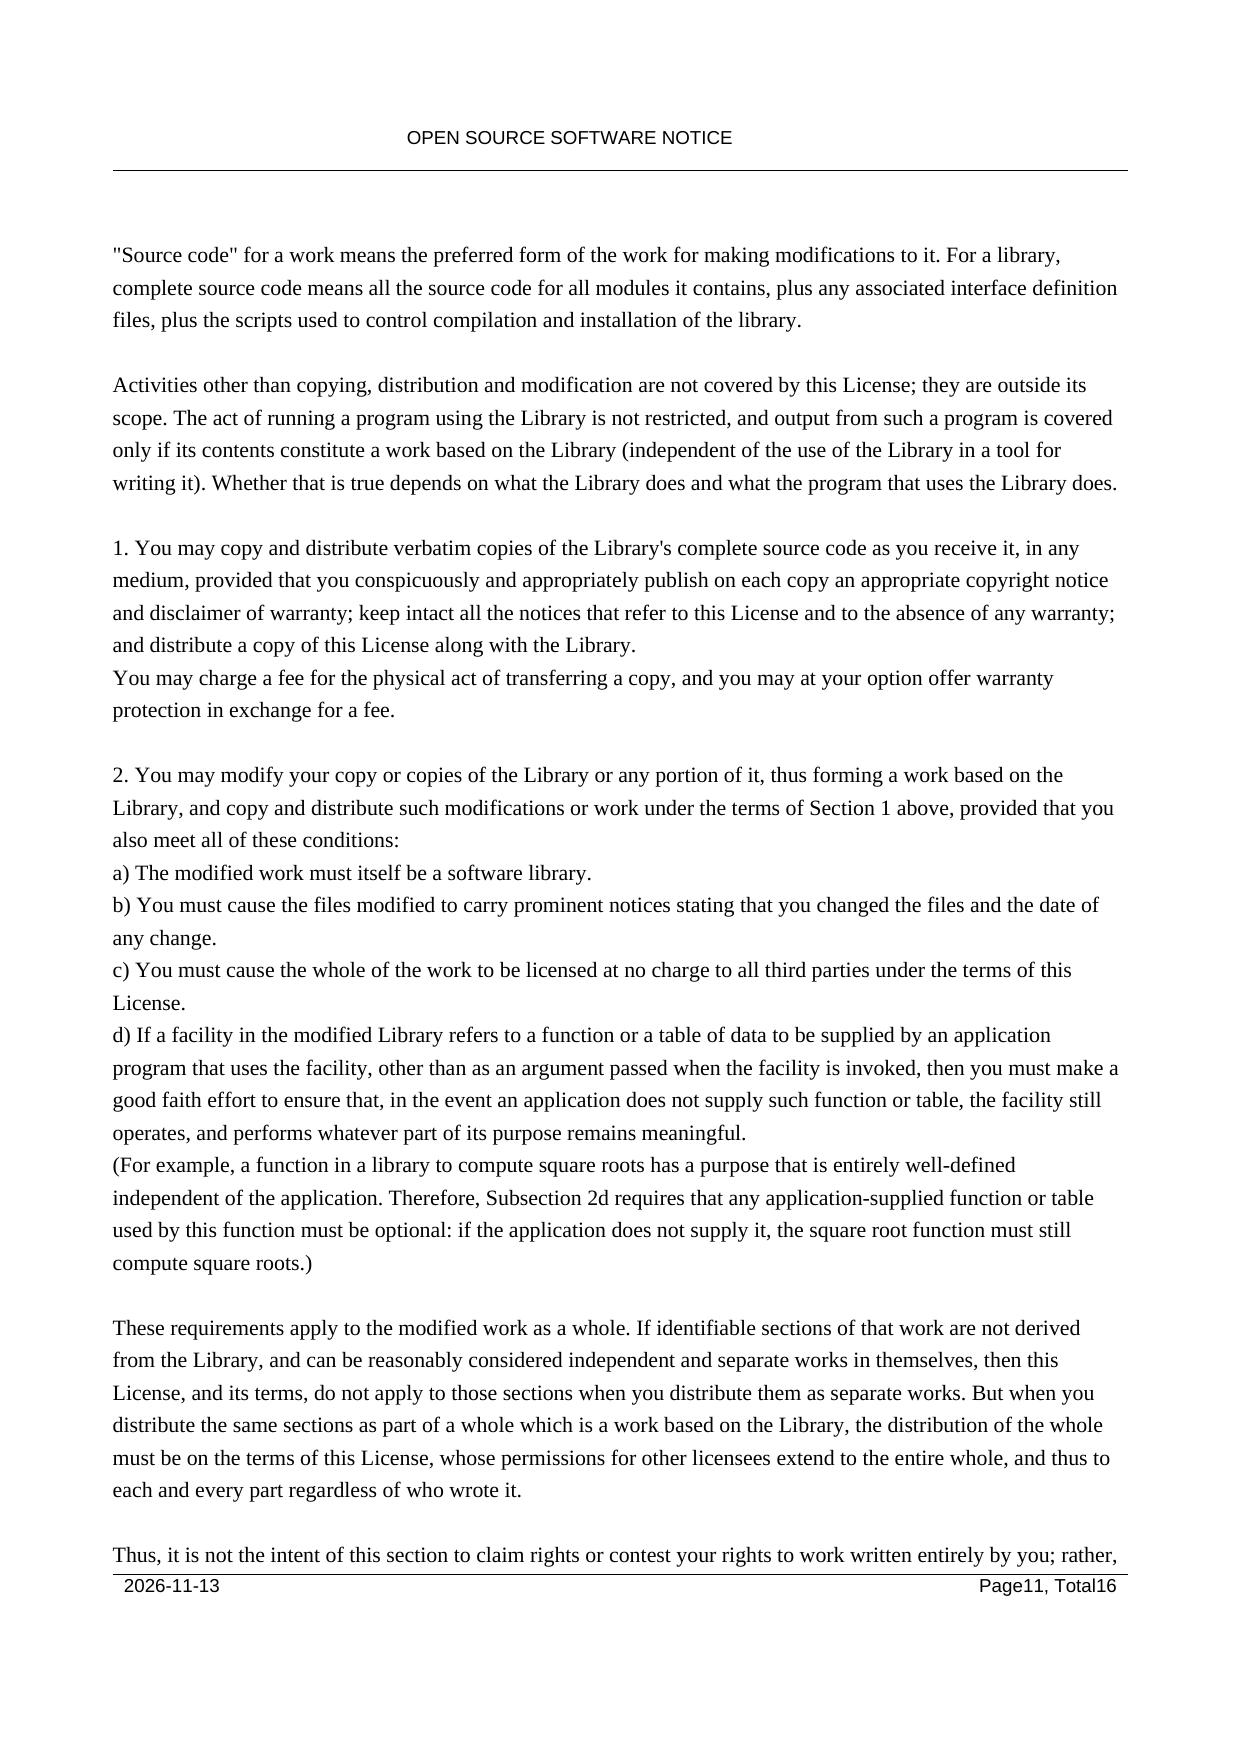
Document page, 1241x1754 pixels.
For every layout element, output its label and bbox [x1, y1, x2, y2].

text [112, 206, 1128, 1571]
